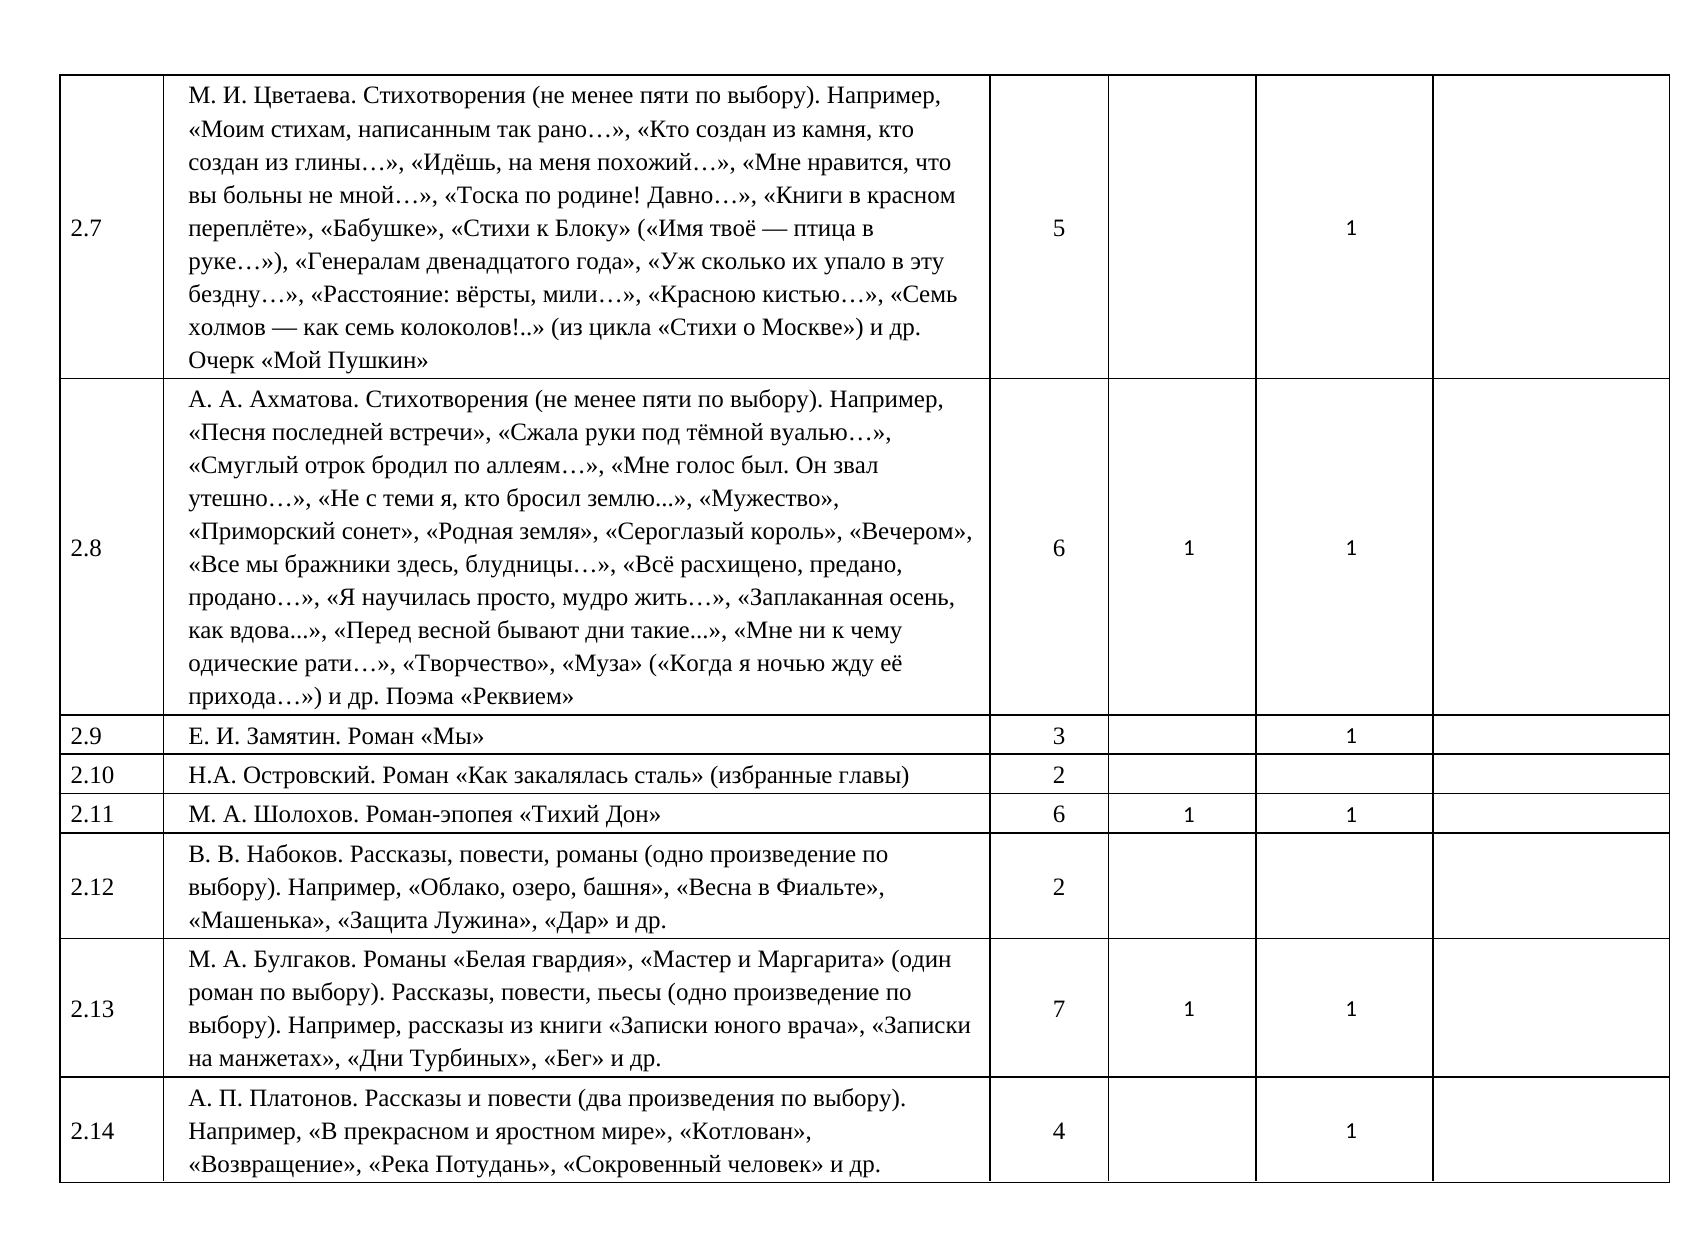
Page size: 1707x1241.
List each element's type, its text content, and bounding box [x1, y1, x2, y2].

table_cell [1109, 755, 1255, 793]
table_cell М. А. Шолохов. Роман-эпопея «Тихий Дон» [164, 794, 989, 832]
table_cell 1 [1257, 716, 1432, 753]
table_cell 2.14 [61, 1078, 163, 1181]
table_cell [1109, 1078, 1255, 1181]
table_cell 1 [1257, 1078, 1432, 1181]
table_cell [1257, 755, 1432, 793]
table_cell 6 [991, 794, 1108, 832]
table_cell 2 [991, 755, 1108, 793]
table_cell М. И. Цветаева. Стихотворения (не менее пяти по выбору). Например, «Моим стихам, написанным так рано…», «Кто создан из камня, кто создан из глины…», «Идёшь, на меня похожий…», «Мне нравится, что вы больны не мной…», «Тоска по родине! Давно…», «Книги в красном переплёте», «Бабушке», «Стихи к Блоку» («Имя твоё — птица в руке…»), «Генералам двенадцатого года», «Уж сколько их упало в эту бездну…», «Расстояние: вёрсты, мили…», «Красною кистью…», «Семь холмов — как семь колоколов!..» (из цикла «Стихи о Москве») и др. Очерк «Мой Пушкин» [164, 76, 989, 377]
table_cell [1109, 834, 1255, 937]
table_cell 2.12 [61, 834, 163, 937]
table_cell 1 [1109, 379, 1255, 714]
table_cell 1 [1257, 794, 1432, 832]
table_cell А. П. Платонов. Рассказы и повести (два произведения по выбору). Например, «В прекрасном и яростном мире», «Котлован», «Возвращение», «Река Потудань», «Сокровенный человек» и др. [164, 1078, 989, 1181]
table_cell Е. И. Замятин. Роман «Мы» [164, 716, 989, 753]
table_cell М. А. Булгаков. Романы «Белая гвардия», «Мастер и Маргарита» (один роман по выбору). Рассказы, повести, пьесы (одно произведение по выбору). Например, рассказы из книги «Записки юного врача», «Записки на манжетах», «Дни Турбиных», «Бег» и др. [164, 939, 989, 1076]
table_cell Н.А. Островский. Роман «Как закалялась сталь» (избранные главы) [164, 755, 989, 793]
table_cell [1434, 76, 1669, 377]
table_cell [1109, 76, 1255, 377]
table_cell 1 [1109, 939, 1255, 1076]
table_cell [1434, 834, 1669, 937]
table_cell [1434, 939, 1669, 1076]
table_cell 1 [1257, 379, 1432, 714]
table_cell [1434, 716, 1669, 753]
table_cell 2.8 [61, 379, 163, 714]
table_cell [1434, 794, 1669, 832]
table_cell 2.10 [61, 755, 163, 793]
table_cell 2 [991, 834, 1108, 937]
table_cell В. В. Набоков. Рассказы, повести, романы (одно произведение по выбору). Например, «Облако, озеро, башня», «Весна в Фиальте», «Машенька», «Защита Лужина», «Дар» и др. [164, 834, 989, 937]
table_cell [1434, 1078, 1669, 1181]
table_cell 2.9 [61, 716, 163, 753]
table_cell 7 [991, 939, 1108, 1076]
table_cell А. А. Ахматова. Стихотворения (не менее пяти по выбору). Например, «Песня последней встречи», «Сжала руки под тёмной вуалью…», «Смуглый отрок бродил по аллеям…», «Мне голос был. Он звал утешно…», «Не с теми я, кто бросил землю...», «Мужество», «Приморский сонет», «Родная земля», «Сероглазый король», «Вечером», «Все мы бражники здесь, блудницы…», «Всё расхищено, предано, продано…», «Я научилась просто, мудро жить…», «Заплаканная осень, как вдова...», «Перед весной бывают дни такие...», «Мне ни к чему одические рати…», «Творчество», «Муза» («Когда я ночью жду её прихода…») и др. Поэма «Реквием» [164, 379, 989, 714]
table_cell 6 [991, 379, 1108, 714]
table_cell 2.13 [61, 939, 163, 1076]
table_cell 3 [991, 716, 1108, 753]
table_cell [1257, 834, 1432, 937]
table_cell 5 [991, 76, 1108, 377]
table_cell [1434, 379, 1669, 714]
table_cell 1 [1109, 794, 1255, 832]
table_cell [1109, 716, 1255, 753]
table_cell [1434, 755, 1669, 793]
table_cell 2.7 [61, 76, 163, 377]
table_cell 2.11 [61, 794, 163, 832]
table_cell 1 [1257, 76, 1432, 377]
table_cell 1 [1257, 939, 1432, 1076]
table_cell 4 [991, 1078, 1108, 1181]
